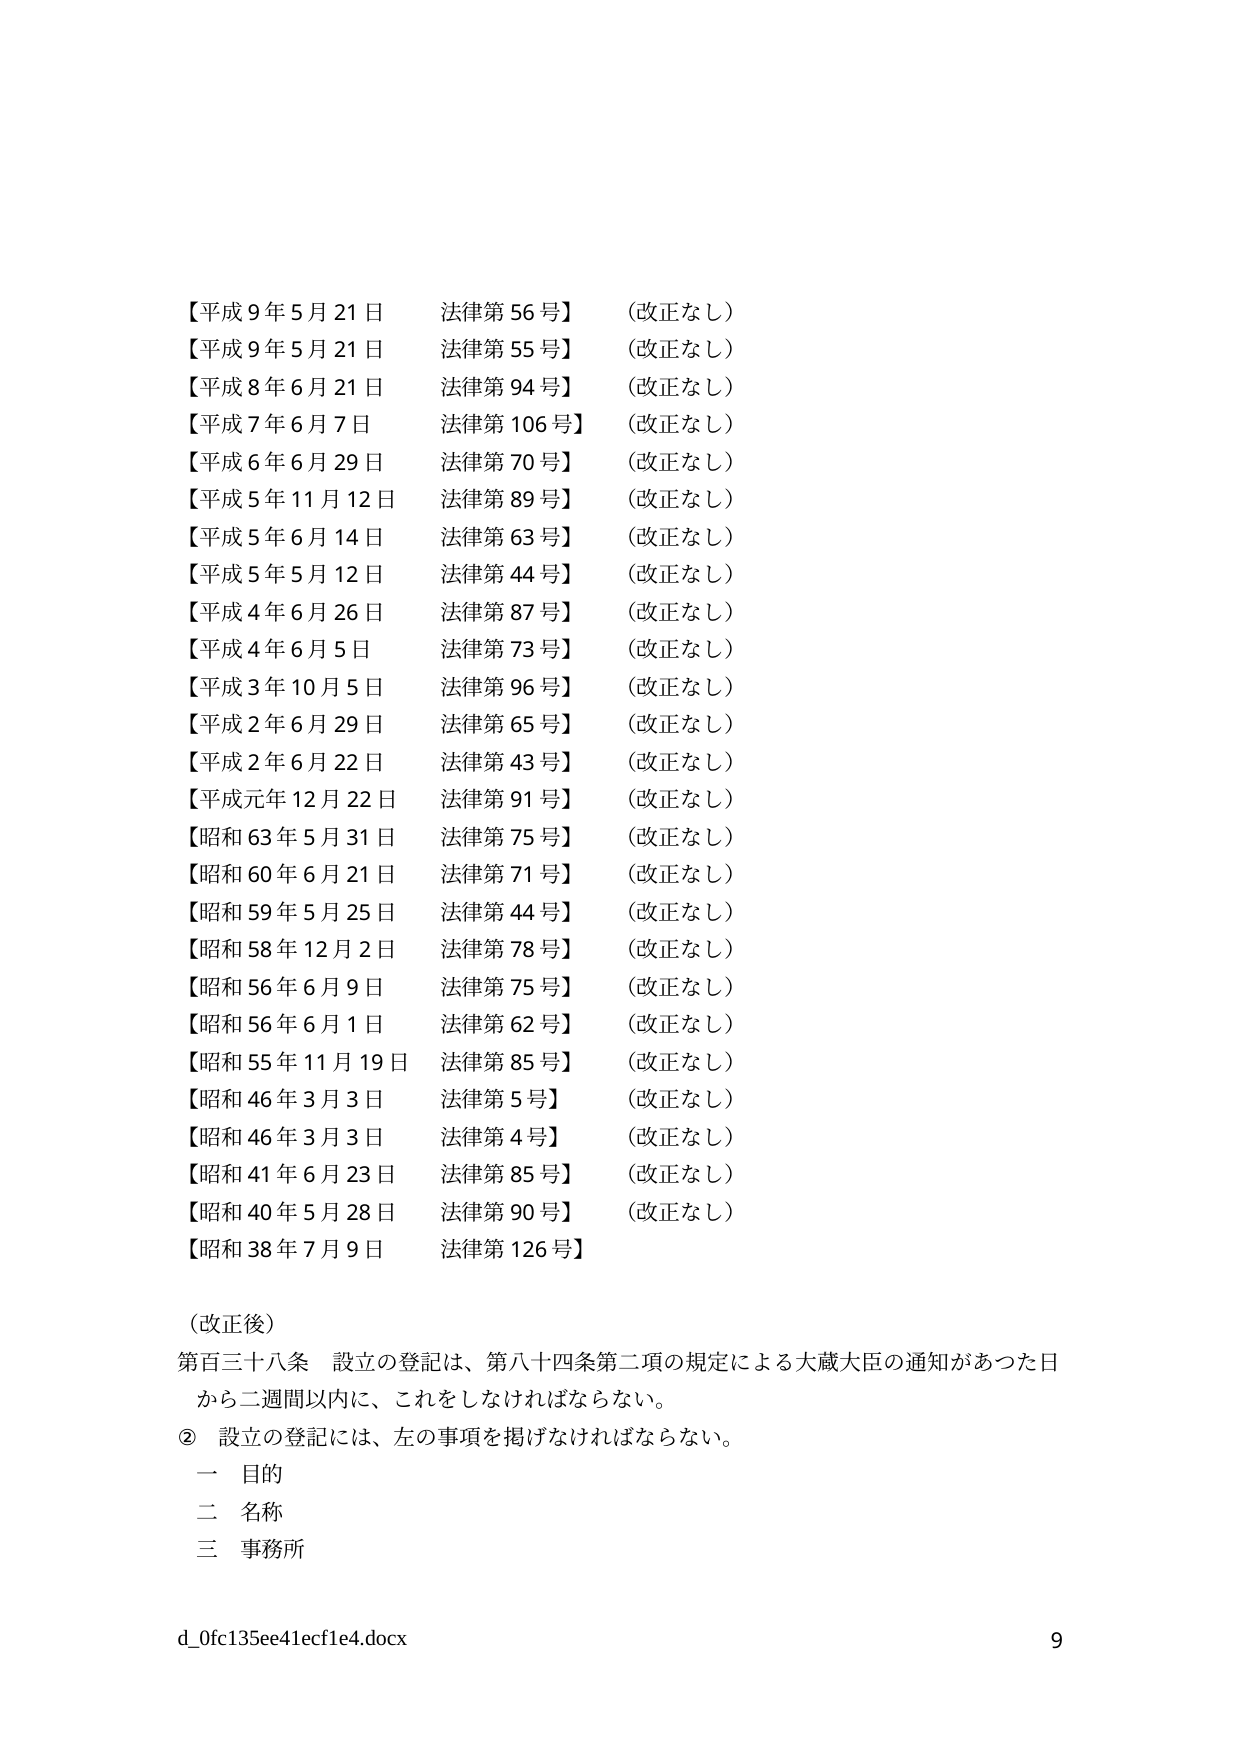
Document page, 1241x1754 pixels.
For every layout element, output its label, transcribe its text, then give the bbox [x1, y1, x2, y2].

text ② 設立の登記には、左の事項を掲げなければならない。 [177, 1417, 1063, 1454]
text 【平成2年6月29日 法律第65号】 （改正なし） [177, 704, 1063, 742]
text （改正後） [177, 1304, 1063, 1342]
text 一 目的 [196, 1454, 1063, 1492]
text 【平成9年5月21日 法律第56号】 （改正なし） [177, 292, 1063, 329]
text 【昭和58年12月2日 法律第78号】 （改正なし） [177, 929, 1063, 967]
text 【平成4年6月26日 法律第87号】 （改正なし） [177, 592, 1063, 629]
text 【昭和40年5月28日 法律第90号】 （改正なし） [177, 1192, 1063, 1229]
text 【平成元年12月22日 法律第91号】 （改正なし） [177, 779, 1063, 817]
text 【平成7年6月7日 法律第106号】 （改正なし） [177, 404, 1063, 442]
text 【平成5年6月14日 法律第63号】 （改正なし） [177, 517, 1063, 554]
text 【昭和41年6月23日 法律第85号】 （改正なし） [177, 1154, 1063, 1192]
text 【昭和60年6月21日 法律第71号】 （改正なし） [177, 854, 1063, 892]
text 【昭和55年11月19日 法律第85号】 （改正なし） [177, 1042, 1063, 1079]
text 【平成5年11月12日 法律第89号】 （改正なし） [177, 479, 1063, 517]
text 【昭和63年5月31日 法律第75号】 （改正なし） [177, 817, 1063, 854]
text 【平成5年5月12日 法律第44号】 （改正なし） [177, 554, 1063, 592]
text 【昭和56年6月9日 法律第75号】 （改正なし） [177, 967, 1063, 1004]
text 【平成8年6月21日 法律第94号】 （改正なし） [177, 367, 1063, 404]
text 【昭和46年3月3日 法律第5号】 （改正なし） [177, 1079, 1063, 1117]
text 【平成2年6月22日 法律第43号】 （改正なし） [177, 742, 1063, 779]
text 【昭和46年3月3日 法律第4号】 （改正なし） [177, 1117, 1063, 1154]
text 第百三十八条 設立の登記は、第八十四条第二項の規定による大蔵大臣の通知があつた日から二週間以内に、これをしなければならない。 [177, 1342, 1063, 1417]
text 二 名称 [196, 1492, 1063, 1529]
text 【平成6年6月29日 法律第70号】 （改正なし） [177, 442, 1063, 479]
text 【平成3年10月5日 法律第96号】 （改正なし） [177, 667, 1063, 704]
text 【平成4年6月5日 法律第73号】 （改正なし） [177, 629, 1063, 667]
text 【昭和38年7月9日 法律第126号】 [177, 1229, 1063, 1267]
text 三 事務所 [196, 1529, 1063, 1567]
text 【平成9年5月21日 法律第55号】 （改正なし） [177, 329, 1063, 367]
text 【昭和59年5月25日 法律第44号】 （改正なし） [177, 892, 1063, 929]
text 【昭和56年6月1日 法律第62号】 （改正なし） [177, 1004, 1063, 1042]
